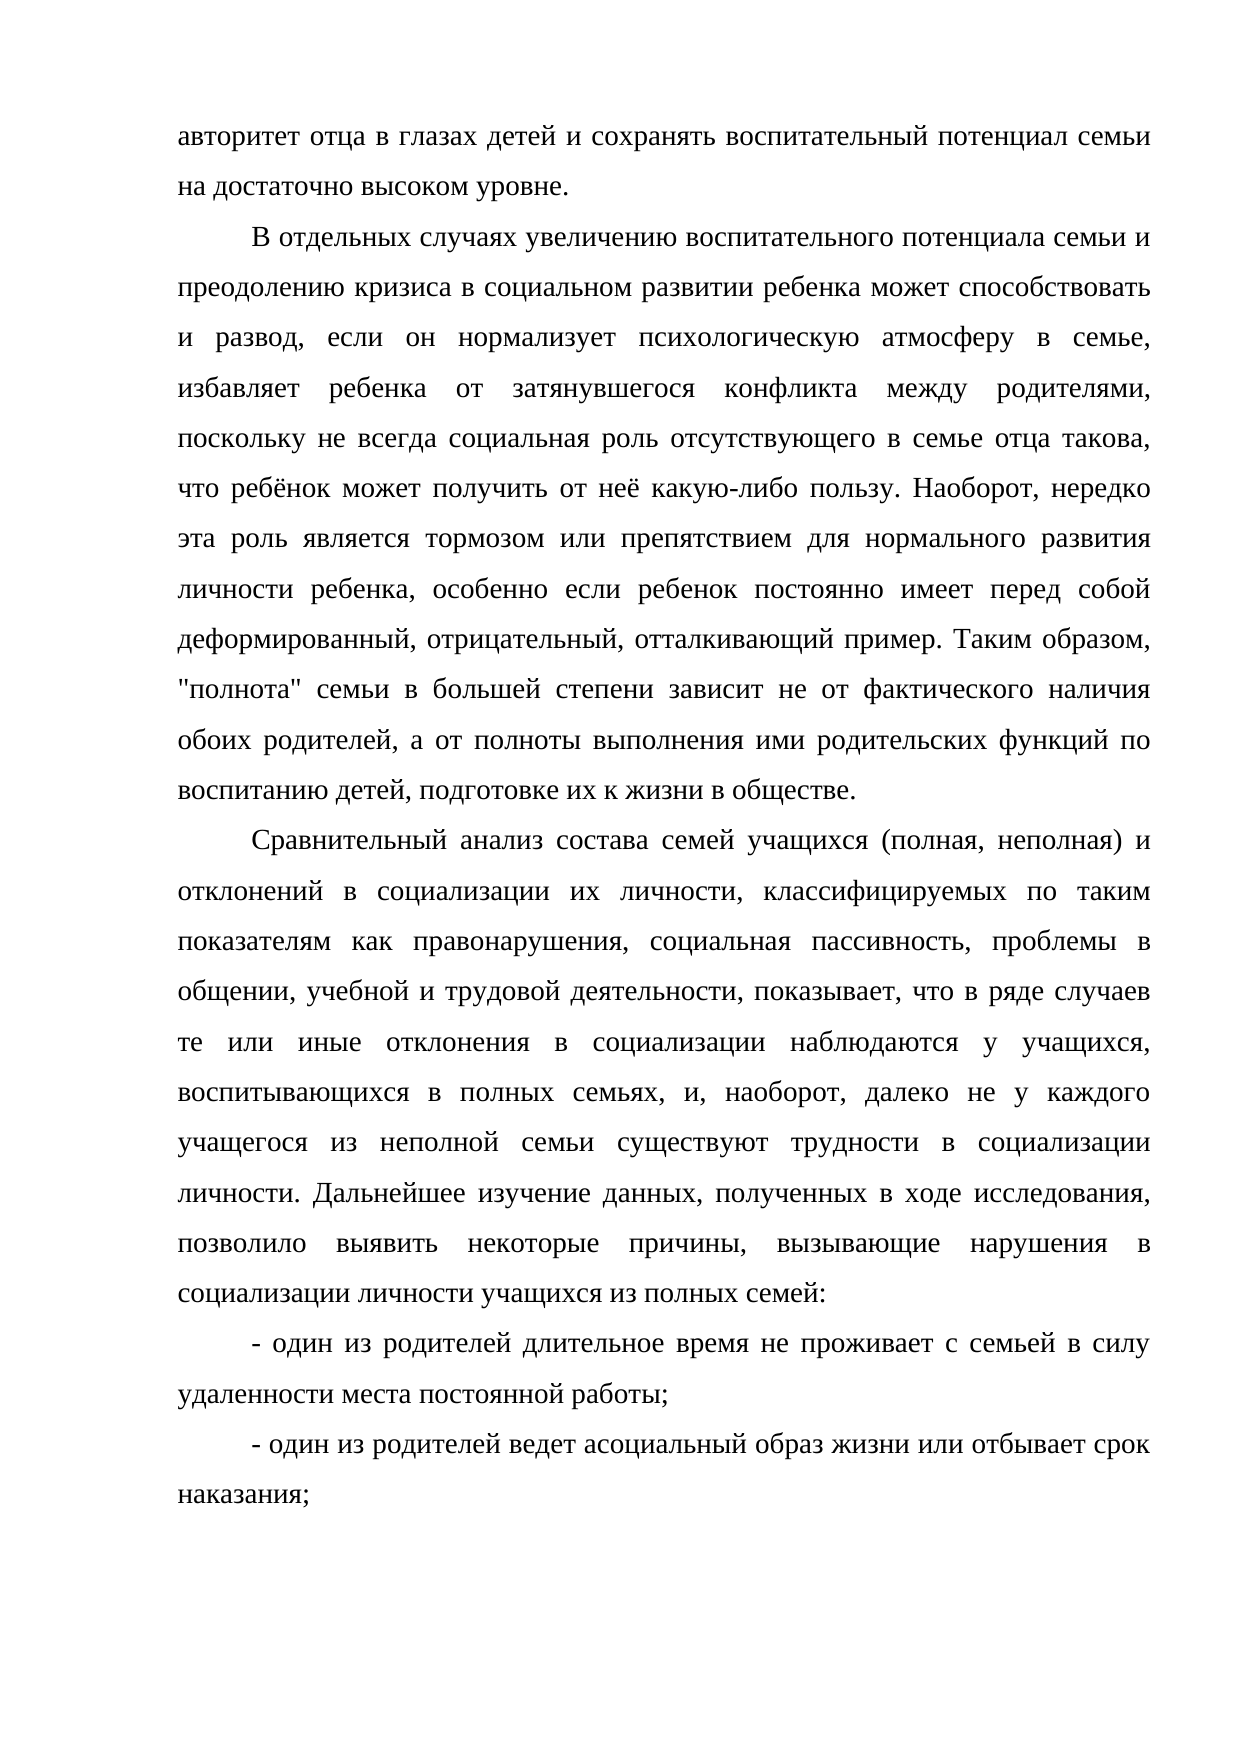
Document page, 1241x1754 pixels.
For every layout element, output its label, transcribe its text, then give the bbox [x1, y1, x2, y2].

text - один из родителей длительное время не проживает с семьей в силу удаленности места постоянной работы; [177, 1326, 1152, 1409]
text В отдельных случаях увеличению воспитательного потенциала семьи и преодолению кризиса в социальном развитии ребенка может способствовать и развод, если он нормализует психологическую атмосферу в семье, избавляет ребенка от затянувшегося конфликта между родителями, поскольку не всегда социальная роль отсутствующего в семье отца такова, что ребёнок может получить от неё какую-либо пользу. Наоборот, нередко эта роль является тормозом или препятствием для нормального развития личности ребенка, особенно если ребенок постоянно имеет перед собой деформированный, отрицательный, отталкивающий пример. Таким образом, "полнота" семьи в большей степени зависит не от фактического наличия обоих родителей, а от полноты выполнения ими родительских функций по воспитанию детей, подготовке их к жизни в обществе. [177, 219, 1152, 806]
text - один из родителей ведет асоциальный образ жизни или отбывает срок наказания; [177, 1426, 1152, 1510]
text Сравнительный анализ состава семей учащихся (полная, неполная) и отклонений в социализации их личности, классифицируемых по таким показателям как правонарушения, социальная пассивность, проблемы в общении, учебной и трудовой деятельности, показывает, что в ряде случаев те или иные отклонения в социализации наблюдаются у учащихся, воспитывающихся в полных семьях, и, наоборот, далеко не у каждого учащегося из неполной семьи существуют трудности в социализации личности. Дальнейшее изучение данных, полученных в ходе исследования, позволило выявить некоторые причины, вызывающие нарушения в социализации личности учащихся из полных семей: [177, 822, 1152, 1309]
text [177, 118, 1152, 202]
